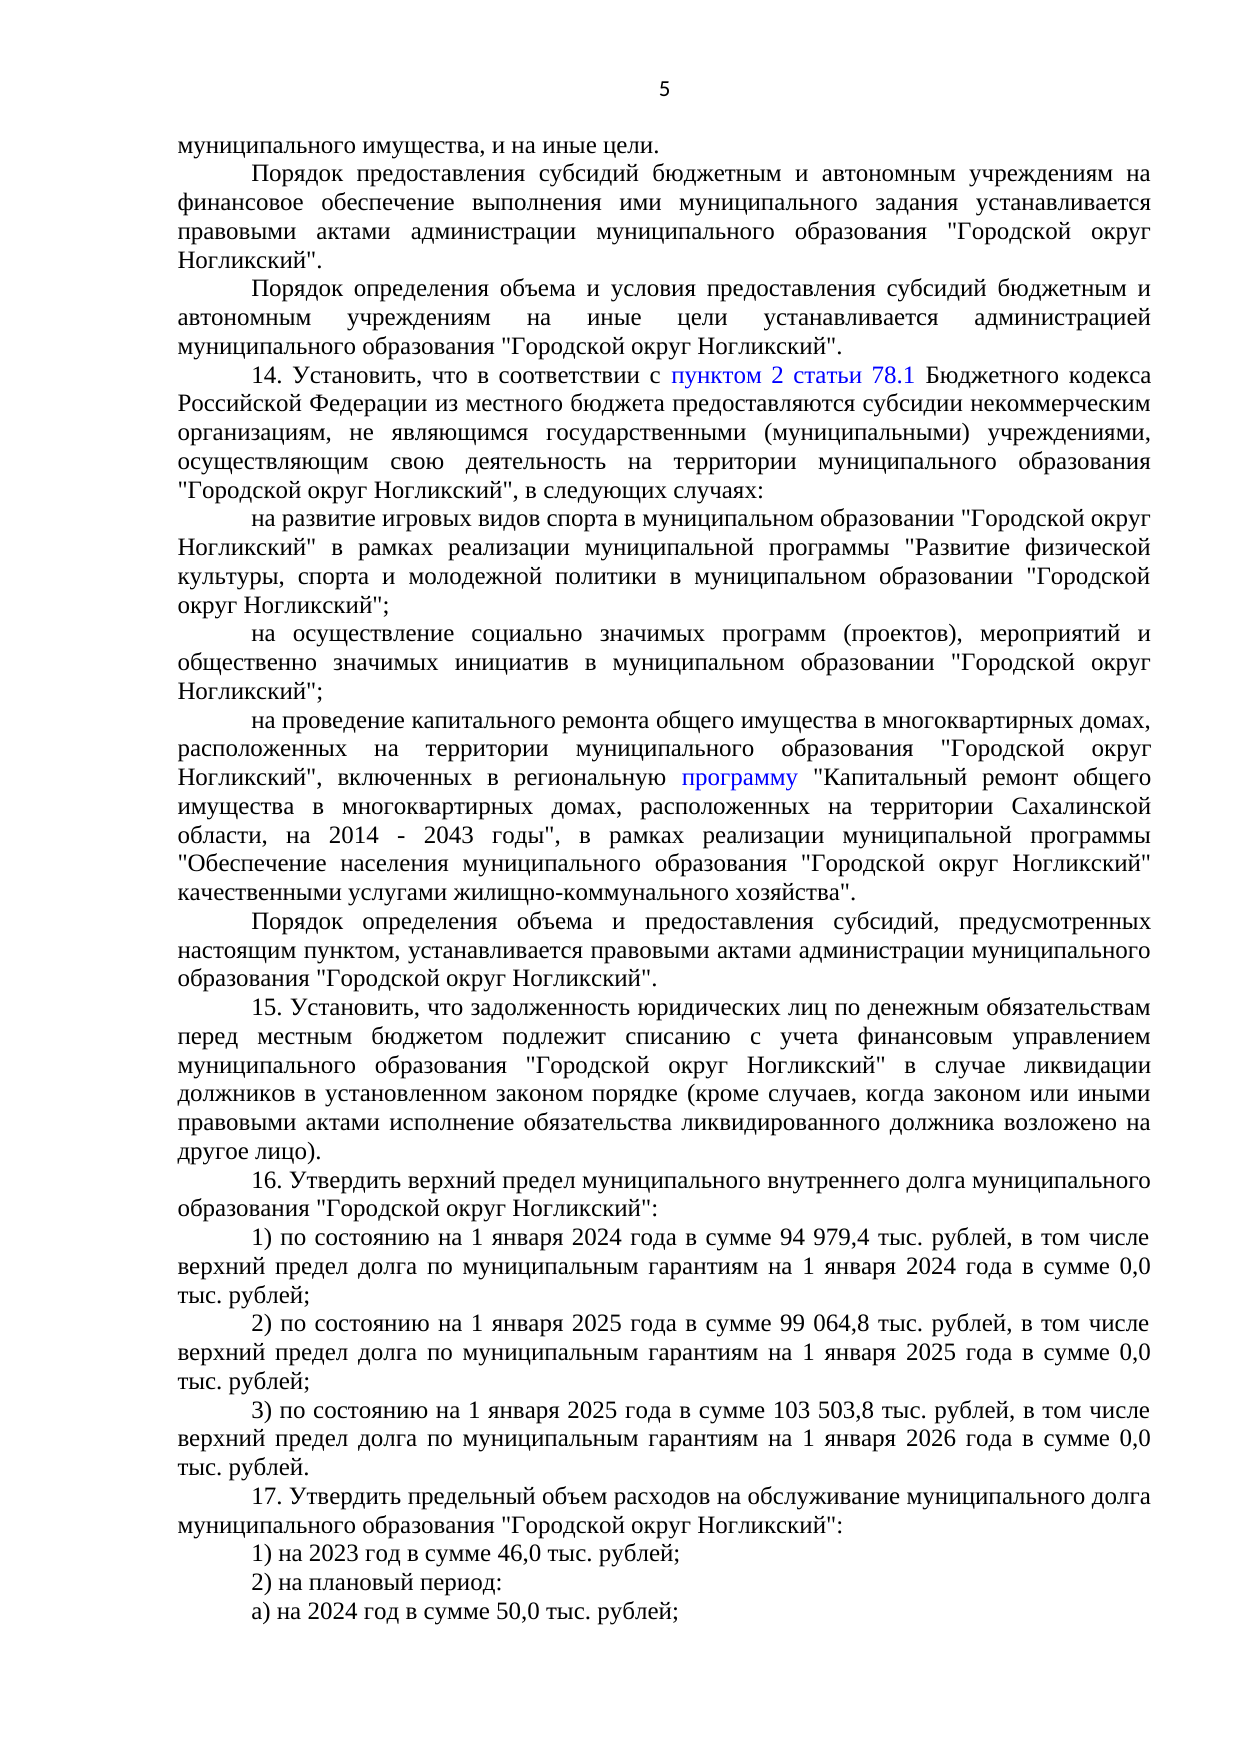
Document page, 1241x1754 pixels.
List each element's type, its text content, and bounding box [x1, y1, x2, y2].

text 15. Установить, что задолженность юридических лиц по денежным обязательствам перед местным бюджетом подлежит списанию с учета финансовым управлением муниципального образования "Городской округ Ногликский" в случае ликвидации должников в установленном законом порядке (кроме случаев, когда законом или иными правовыми актами исполнение обязательства ликвидированного должника возложено на другое лицо). [177, 992, 1152, 1165]
text 2) по состоянию на 1 января 2025 года в сумме 99 064,8 тыс. рублей, в том числе верхний предел долга по муниципальным гарантиям на 1 января 2025 года в сумме 0,0 тыс. рублей; [177, 1308, 1152, 1395]
text 14. Установить, что в соответствии с пунктом 2 статьи 78.1 Бюджетного кодекса Российской Федерации из местного бюджета предоставляются субсидии некоммерческим организациям, не являющимся государственными (муниципальными) учреждениями, осуществляющим свою деятельность на территории муниципального образования "Городской округ Ногликский", в следующих случаях: [177, 360, 1152, 503]
text на проведение капитального ремонта общего имущества в многоквартирных домах, расположенных на территории муниципального образования "Городской округ Ногликский", включенных в региональную программу "Капитальный ремонт общего имущества в многоквартирных домах, расположенных на территории Сахалинской области, на 2014 - 2043 годы", в рамках реализации муниципальной программы "Обеспечение населения муниципального образования "Городской округ Ногликский" качественными услугами жилищно-коммунального хозяйства". [177, 705, 1152, 906]
text 3) по состоянию на 1 января 2025 года в сумме 103 503,8 тыс. рублей, в том числе верхний предел долга по муниципальным гарантиям на 1 января 2026 года в сумме 0,0 тыс. рублей. [177, 1395, 1152, 1481]
text на осуществление социально значимых программ (проектов), мероприятий и общественно значимых инициатив в муниципальном образовании "Городской округ Ногликский"; [177, 618, 1152, 705]
text 1) на 2023 год в сумме 46,0 тыс. рублей; [177, 1538, 1152, 1567]
text на развитие игровых видов спорта в муниципальном образовании "Городской округ Ногликский" в рамках реализации муниципальной программы "Развитие физической культуры, спорта и молодежной политики в муниципальном образовании "Городской округ Ногликский"; [177, 503, 1152, 618]
text а) на 2024 год в сумме 50,0 тыс. рублей; [177, 1596, 1152, 1625]
text Порядок предоставления субсидий бюджетным и автономным учреждениям на финансовое обеспечение выполнения ими муниципального задания устанавливается правовыми актами администрации муниципального образования "Городской округ Ногликский". [177, 158, 1152, 273]
text 2) на плановый период: [177, 1567, 1152, 1596]
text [177, 130, 1152, 158]
text 1) по состоянию на 1 января 2024 года в сумме 94 979,4 тыс. рублей, в том числе верхний предел долга по муниципальным гарантиям на 1 января 2024 года в сумме 0,0 тыс. рублей; [177, 1222, 1152, 1308]
text 17. Утвердить предельный объем расходов на обслуживание муниципального долга муниципального образования "Городской округ Ногликский": [177, 1481, 1152, 1538]
text Порядок определения объема и предоставления субсидий, предусмотренных настоящим пунктом, устанавливается правовыми актами администрации муниципального образования "Городской округ Ногликский". [177, 906, 1152, 992]
text Порядок определения объема и условия предоставления субсидий бюджетным и автономным учреждениям на иные цели устанавливается администрацией муниципального образования "Городской округ Ногликский". [177, 273, 1152, 360]
text 16. Утвердить верхний предел муниципального внутреннего долга муниципального образования "Городской округ Ногликский": [177, 1165, 1152, 1222]
